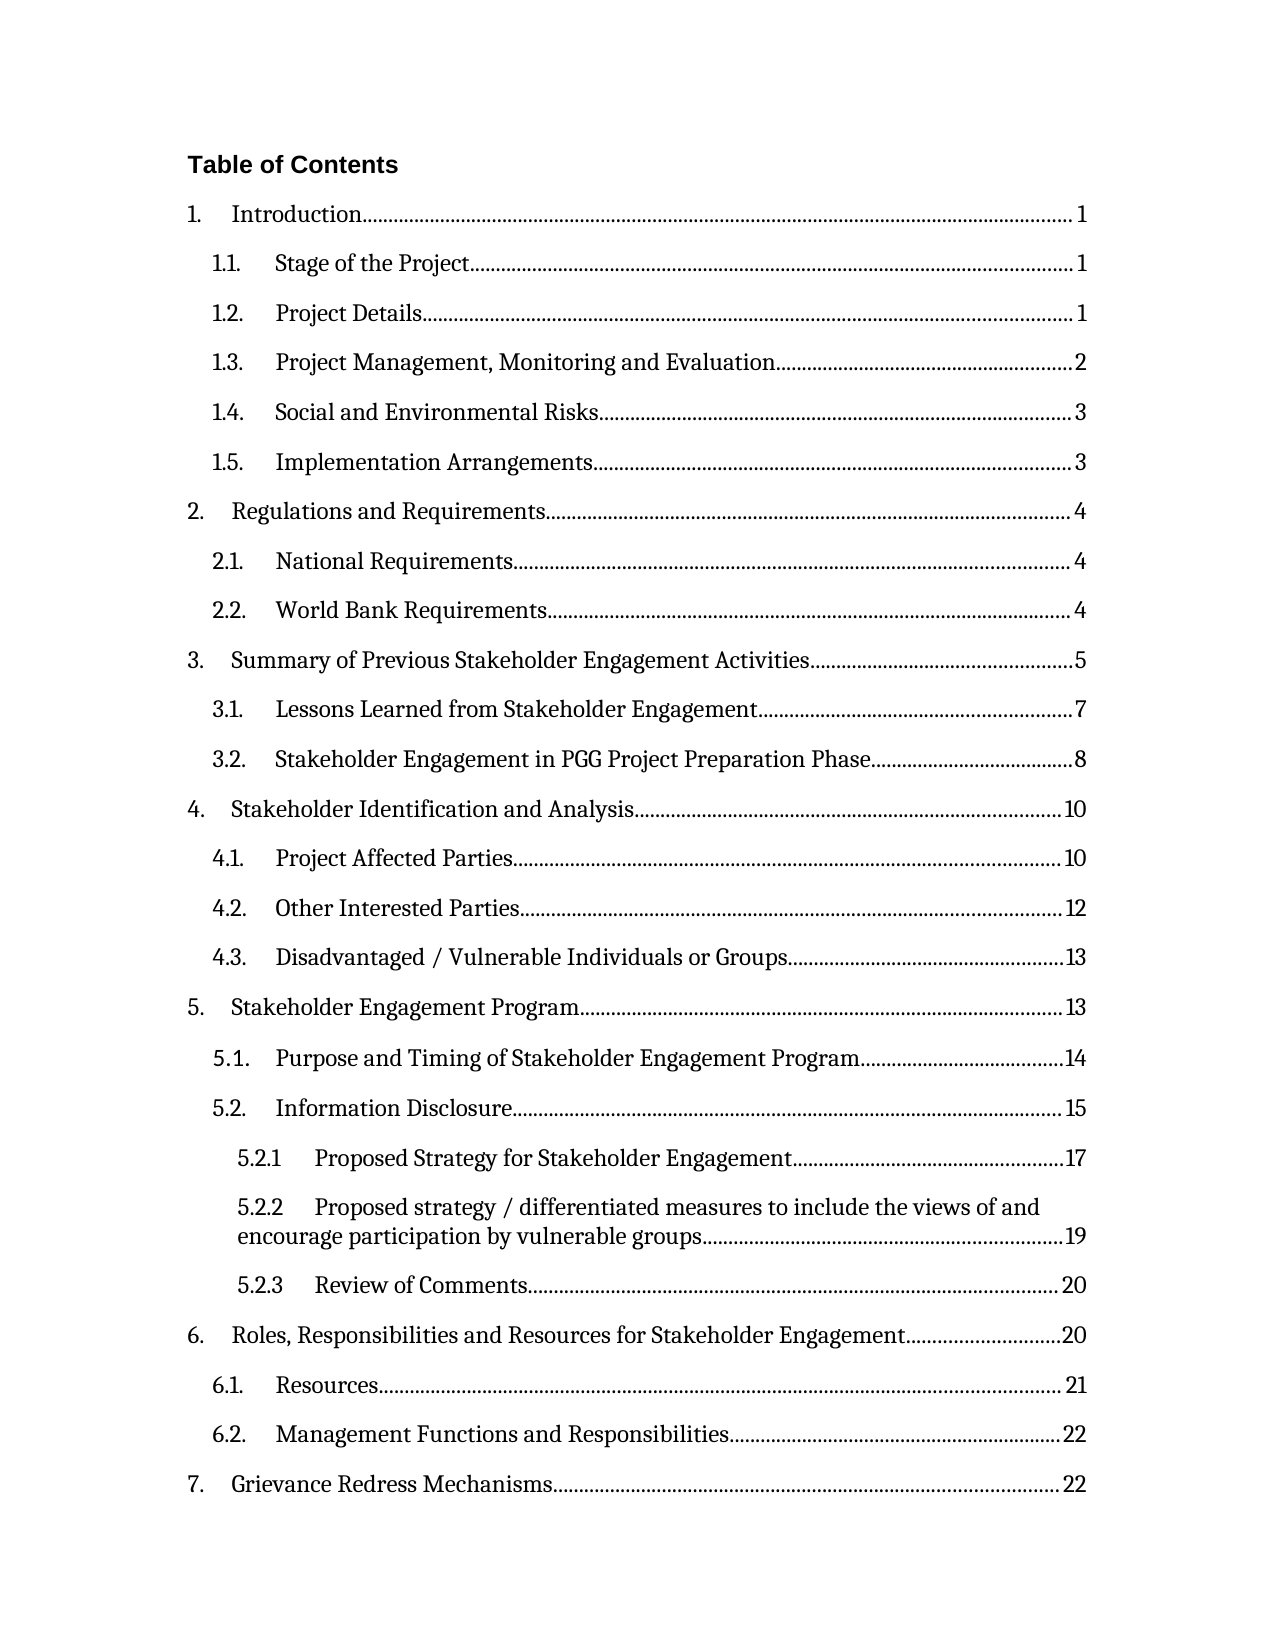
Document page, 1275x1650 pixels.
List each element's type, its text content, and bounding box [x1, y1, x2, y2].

text 2. Regulations and Requirements 4 [187, 497, 1087, 526]
text 2.2. World Bank Requirements 4 [212, 596, 1087, 625]
text 3.2. Stakeholder Engagement in PGG Project Preparation Phase 8 [212, 745, 1087, 774]
text 4.3. Disadvantaged / Vulnerable Individuals or Groups 13 [212, 943, 1087, 972]
text 5.2.2 Proposed strategy / differentiated measures to include the views of and encourage participation by vulnerable groups 19 [237, 1193, 1087, 1251]
text 7. Grievance Redress Mechanisms 22 [187, 1470, 1087, 1498]
text 1.5. Implementation Arrangements 3 [212, 447, 1087, 476]
text 6. Roles, Responsibilities and Resources for Stakeholder Engagement 20 [187, 1321, 1087, 1350]
text 6.1. Resources 21 [212, 1371, 1087, 1399]
text 5.2.1 Proposed Strategy for Stakeholder Engagement 17 [237, 1143, 1087, 1172]
text 3.1. Lessons Learned from Stakeholder Engagement 7 [212, 695, 1087, 724]
text 5.1. Purpose and Timing of Stakeholder Engagement Program 14 [212, 1042, 1087, 1073]
text 6.2. Management Functions and Responsibilities 22 [212, 1420, 1087, 1449]
text 5.2.3 Review of Comments 20 [237, 1271, 1087, 1300]
text 1.3. Project Management, Monitoring and Evaluation 2 [776, 348, 1087, 377]
text 4. Stakeholder Identification and Analysis 10 [187, 794, 1087, 823]
text 1. Introduction 1 [187, 199, 1087, 228]
text 3. Summary of Previous Stakeholder Engagement Activities 5 [187, 646, 1087, 674]
text 1.1. Stage of the Project 1 [212, 249, 1087, 278]
text 1.4. Social and Environmental Risks 3 [212, 398, 1087, 427]
text 4.2. Other Interested Parties 12 [212, 894, 1087, 922]
text 2.1. National Requirements 4 [212, 547, 1087, 575]
text 1.2. Project Details 1 [212, 299, 1087, 327]
text 4.1. Project Affected Parties 10 [212, 844, 1087, 873]
text Table of Contents [187, 150, 1087, 179]
text 5.2. Information Disclosure 15 [212, 1094, 1087, 1123]
text 5. Stakeholder Engagement Program 13 [187, 993, 1087, 1022]
